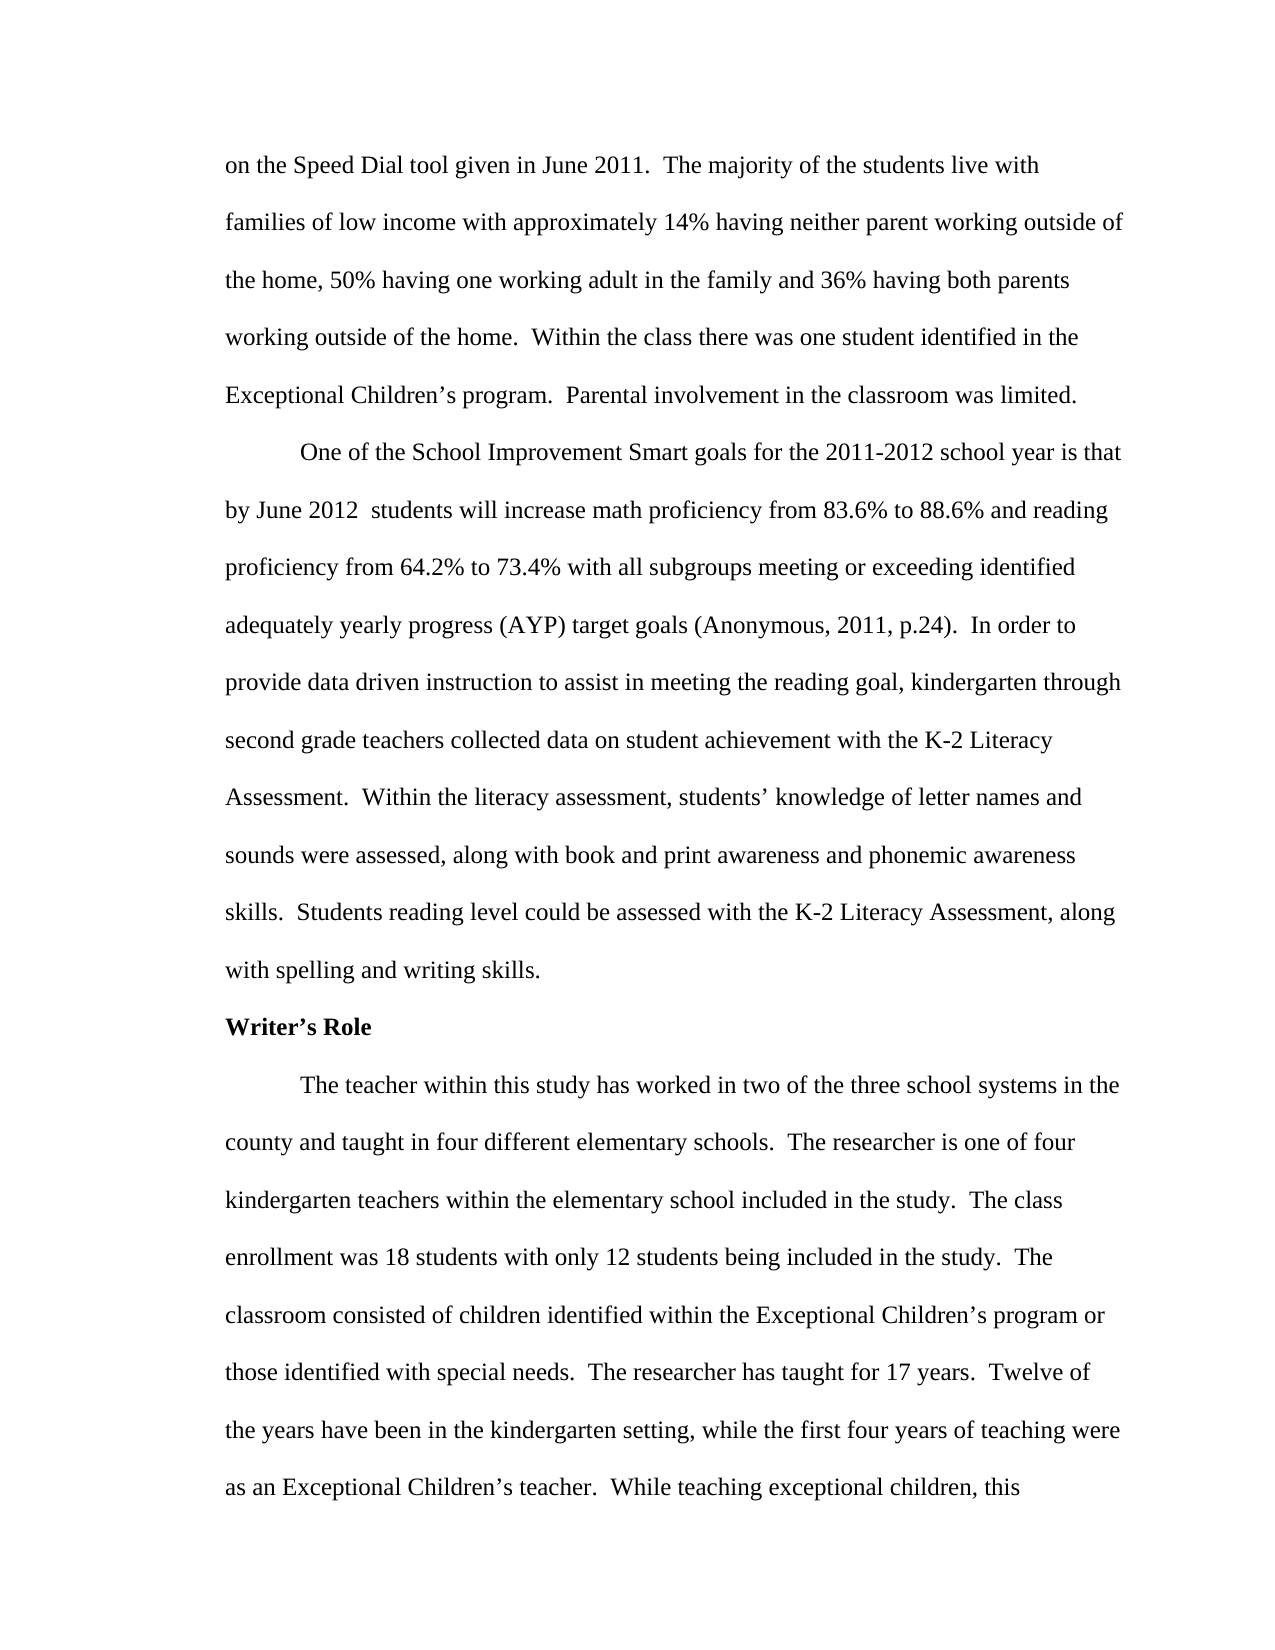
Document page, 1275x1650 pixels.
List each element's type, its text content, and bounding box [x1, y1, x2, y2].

text One of the School Improvement Smart goals for the 2011-2012 school year is that by June 2012 students will increase math proficiency from 83.6% to 88.6% and reading proficiency from 64.2% to 73.4% with all subgroups meeting or exceeding identified adequately yearly progress (AYP) target goals (Anonymous, 2011, p.24). In order to provide data driven instruction to assist in meeting the reading goal, kindergarten through second grade teachers collected data on student achievement with the K-2 Literacy Assessment. Within the literacy assessment, students’ knowledge of letter names and sounds were assessed, along with book and print awareness and phonemic awareness skills. Students reading level could be assessed with the K-2 Literacy Assessment, along with spelling and writing skills. [225, 437, 1125, 984]
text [225, 1070, 1125, 1501]
text Writer’s Role [225, 1012, 1125, 1041]
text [225, 150, 1125, 409]
